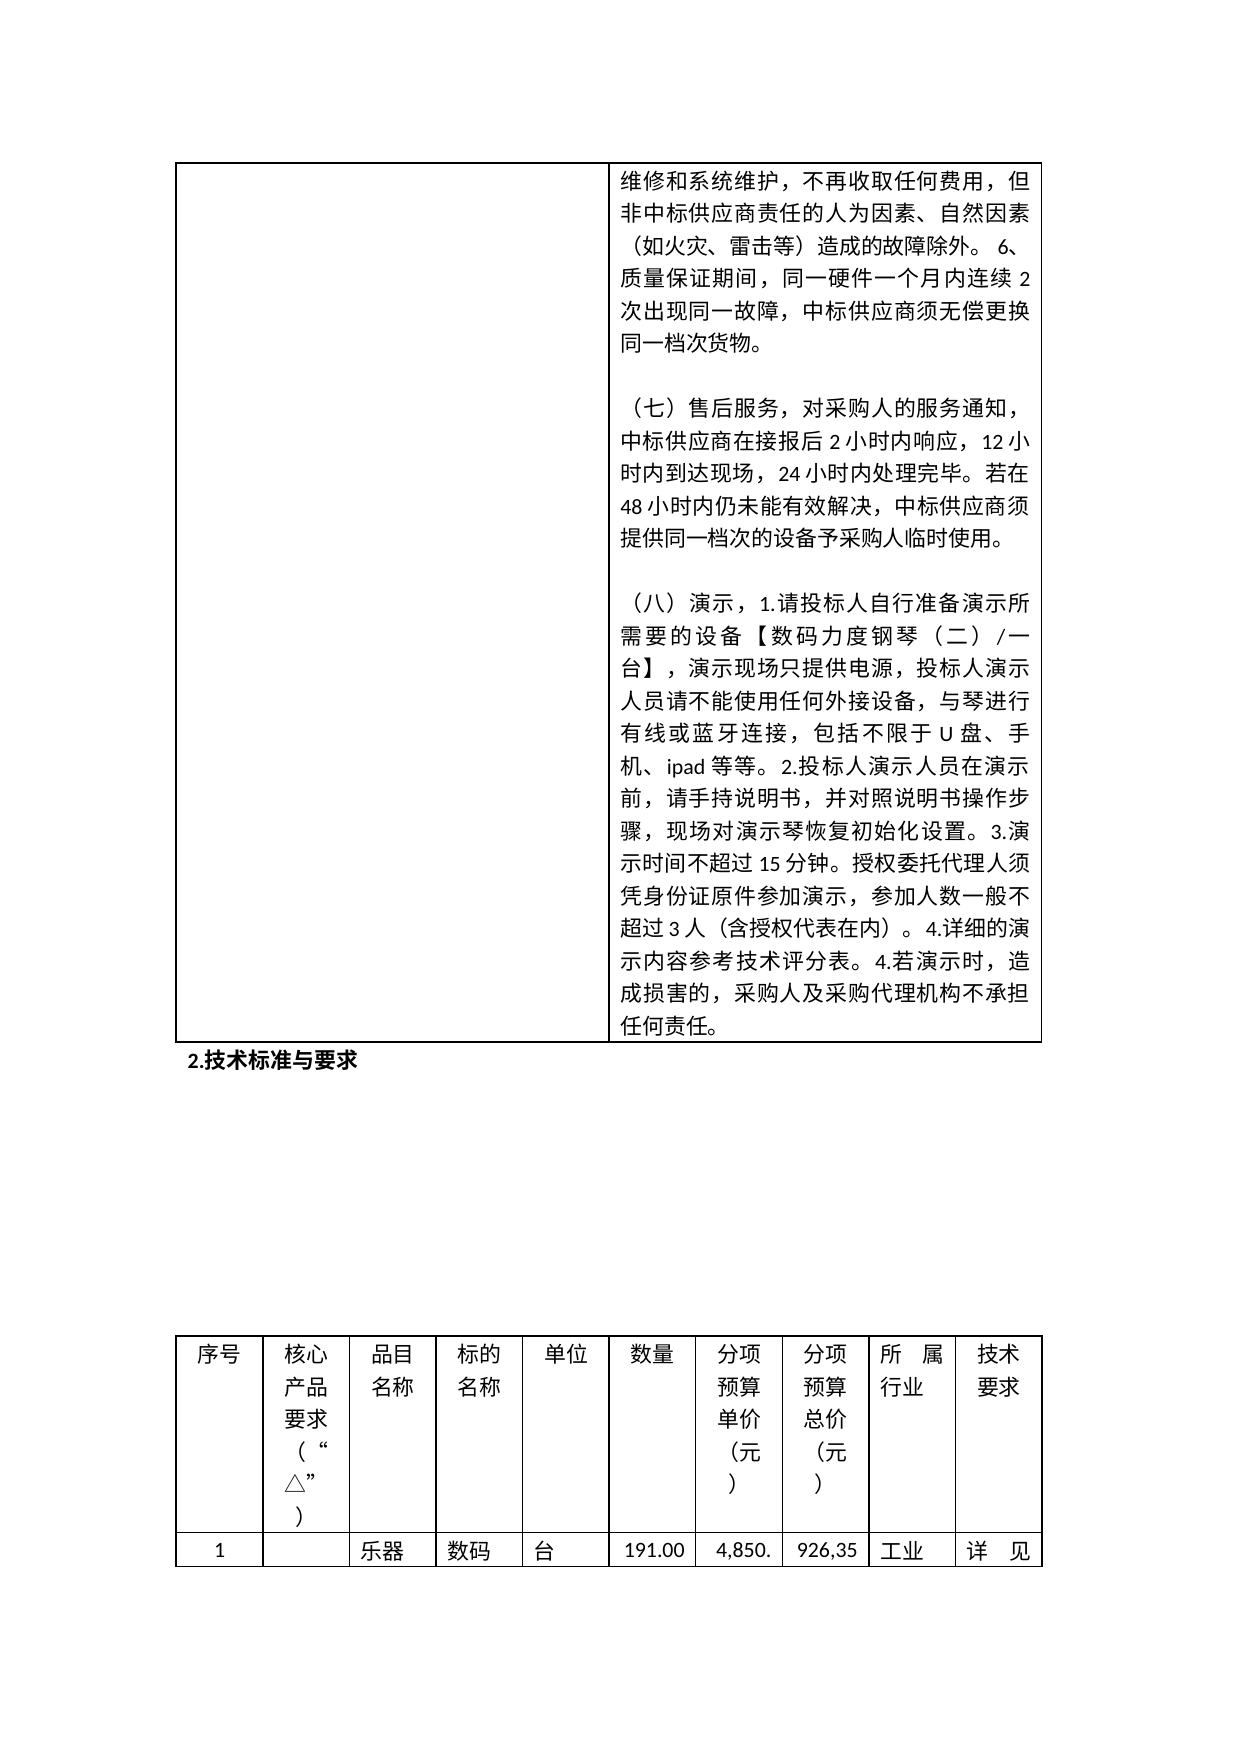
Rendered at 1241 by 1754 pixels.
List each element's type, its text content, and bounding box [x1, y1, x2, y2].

table_cell 工业 [870, 1533, 955, 1566]
table_cell 详见附表一 [956, 1533, 1041, 1566]
table_cell 数码力度钢琴（一） [437, 1533, 522, 1566]
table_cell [610, 164, 1041, 1041]
table_header 所属行业 [870, 1337, 955, 1532]
table_cell 191.00 [610, 1533, 695, 1566]
text 2.技术标准与要求 [187, 1043, 1053, 1075]
table_header 分项预算总价（元） [783, 1337, 868, 1532]
table_header 核心产品要求（“△”） [264, 1337, 349, 1532]
table_cell 其他 [177, 164, 608, 1041]
table_header 标的名称 [437, 1337, 522, 1532]
table_header 序号 [177, 1337, 262, 1532]
table_cell 台 [523, 1533, 608, 1566]
table_header 数量 [610, 1337, 695, 1532]
table_cell 1 [177, 1533, 262, 1566]
table_cell [264, 1533, 349, 1566]
table_header 单位 [523, 1337, 608, 1532]
table_header 技术要求 [956, 1337, 1041, 1532]
table_cell 926,350.00 [783, 1533, 868, 1566]
table_header 分项预算单价（元） [696, 1337, 782, 1532]
table_cell 4,850.00 [696, 1533, 782, 1566]
table_header 品目名称 [350, 1337, 435, 1532]
table_cell 乐器 [350, 1533, 435, 1566]
